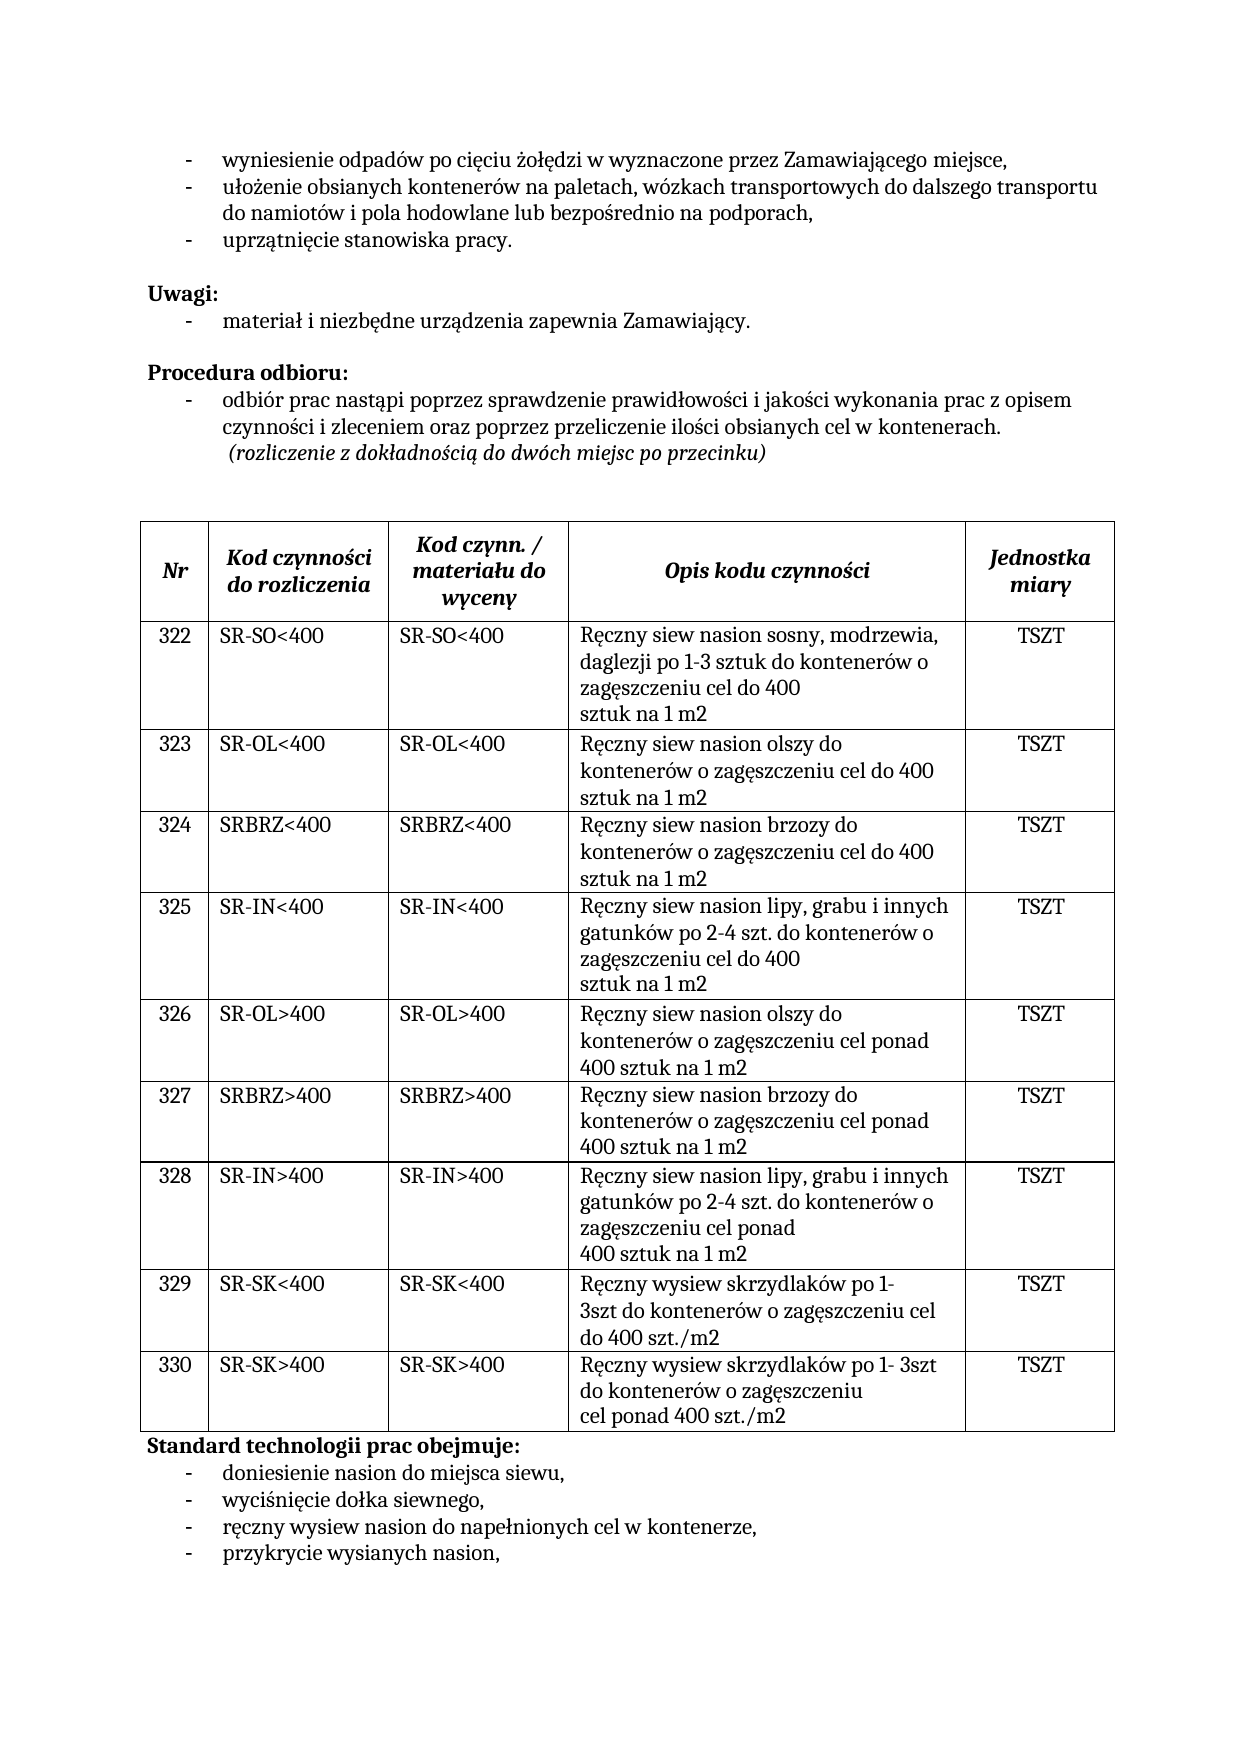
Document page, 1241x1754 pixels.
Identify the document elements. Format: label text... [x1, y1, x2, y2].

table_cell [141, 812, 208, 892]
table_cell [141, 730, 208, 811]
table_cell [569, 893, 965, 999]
list przykrycie wysianych nasion, [185, 1539, 1192, 1566]
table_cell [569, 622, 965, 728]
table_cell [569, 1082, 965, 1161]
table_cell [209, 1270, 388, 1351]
subtitle Procedura odbioru: [147, 360, 1192, 386]
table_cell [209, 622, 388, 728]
list ręczny wysiew nasion do napełnionych cel w kontenerze, [185, 1513, 1192, 1539]
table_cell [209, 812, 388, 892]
list doniesienie nasion do miejsca siewu, [185, 1459, 1192, 1486]
text (rozliczenie z dokładnością do dwóch miejsc po przecinku) [227, 440, 1192, 466]
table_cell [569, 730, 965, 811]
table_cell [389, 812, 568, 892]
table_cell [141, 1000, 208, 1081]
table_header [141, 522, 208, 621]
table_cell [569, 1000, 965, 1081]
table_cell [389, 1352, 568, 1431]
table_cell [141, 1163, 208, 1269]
list materiał i niezbędne urządzenia zapewnia Zamawiający. [185, 307, 1192, 333]
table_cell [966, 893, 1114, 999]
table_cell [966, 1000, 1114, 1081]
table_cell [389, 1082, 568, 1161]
list wyciśnięcie dołka siewnego, [185, 1486, 1192, 1512]
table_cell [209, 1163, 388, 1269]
subtitle Standard technologii prac obejmuje: [147, 1432, 1192, 1459]
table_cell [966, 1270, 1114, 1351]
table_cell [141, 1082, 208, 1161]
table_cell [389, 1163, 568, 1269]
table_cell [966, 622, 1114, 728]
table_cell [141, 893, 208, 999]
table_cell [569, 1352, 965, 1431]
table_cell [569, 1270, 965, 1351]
list ułożenie obsianych kontenerów na paletach, wózkach transportowych do dalszego transportu do namiotów i pola hodowlane lub bezpośrednio na podporach, [185, 173, 1107, 226]
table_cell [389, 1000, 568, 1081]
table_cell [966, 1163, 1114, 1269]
list wyniesienie odpadów po cięciu żołędzi w wyznaczone przez Zamawiającego miejsce, [185, 146, 1192, 173]
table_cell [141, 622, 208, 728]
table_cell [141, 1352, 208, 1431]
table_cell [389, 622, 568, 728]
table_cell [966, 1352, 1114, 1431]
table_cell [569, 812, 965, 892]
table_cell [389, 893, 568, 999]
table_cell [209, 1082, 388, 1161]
list uprzątnięcie stanowiska pracy. [185, 226, 1192, 254]
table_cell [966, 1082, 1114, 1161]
list odbiór prac nastąpi poprzez sprawdzenie prawidłowości i jakości wykonania prac z opisem czynności i zleceniem oraz poprzez przeliczenie ilości obsianych cel w kontenerach. [185, 386, 1108, 440]
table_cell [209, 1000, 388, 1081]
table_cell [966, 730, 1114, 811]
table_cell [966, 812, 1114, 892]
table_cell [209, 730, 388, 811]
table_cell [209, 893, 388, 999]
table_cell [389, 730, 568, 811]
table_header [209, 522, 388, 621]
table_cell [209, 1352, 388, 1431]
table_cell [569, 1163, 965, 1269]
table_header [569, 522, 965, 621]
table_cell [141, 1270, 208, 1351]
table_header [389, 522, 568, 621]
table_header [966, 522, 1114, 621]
subtitle Uwagi: [147, 280, 1192, 307]
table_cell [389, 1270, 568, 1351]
